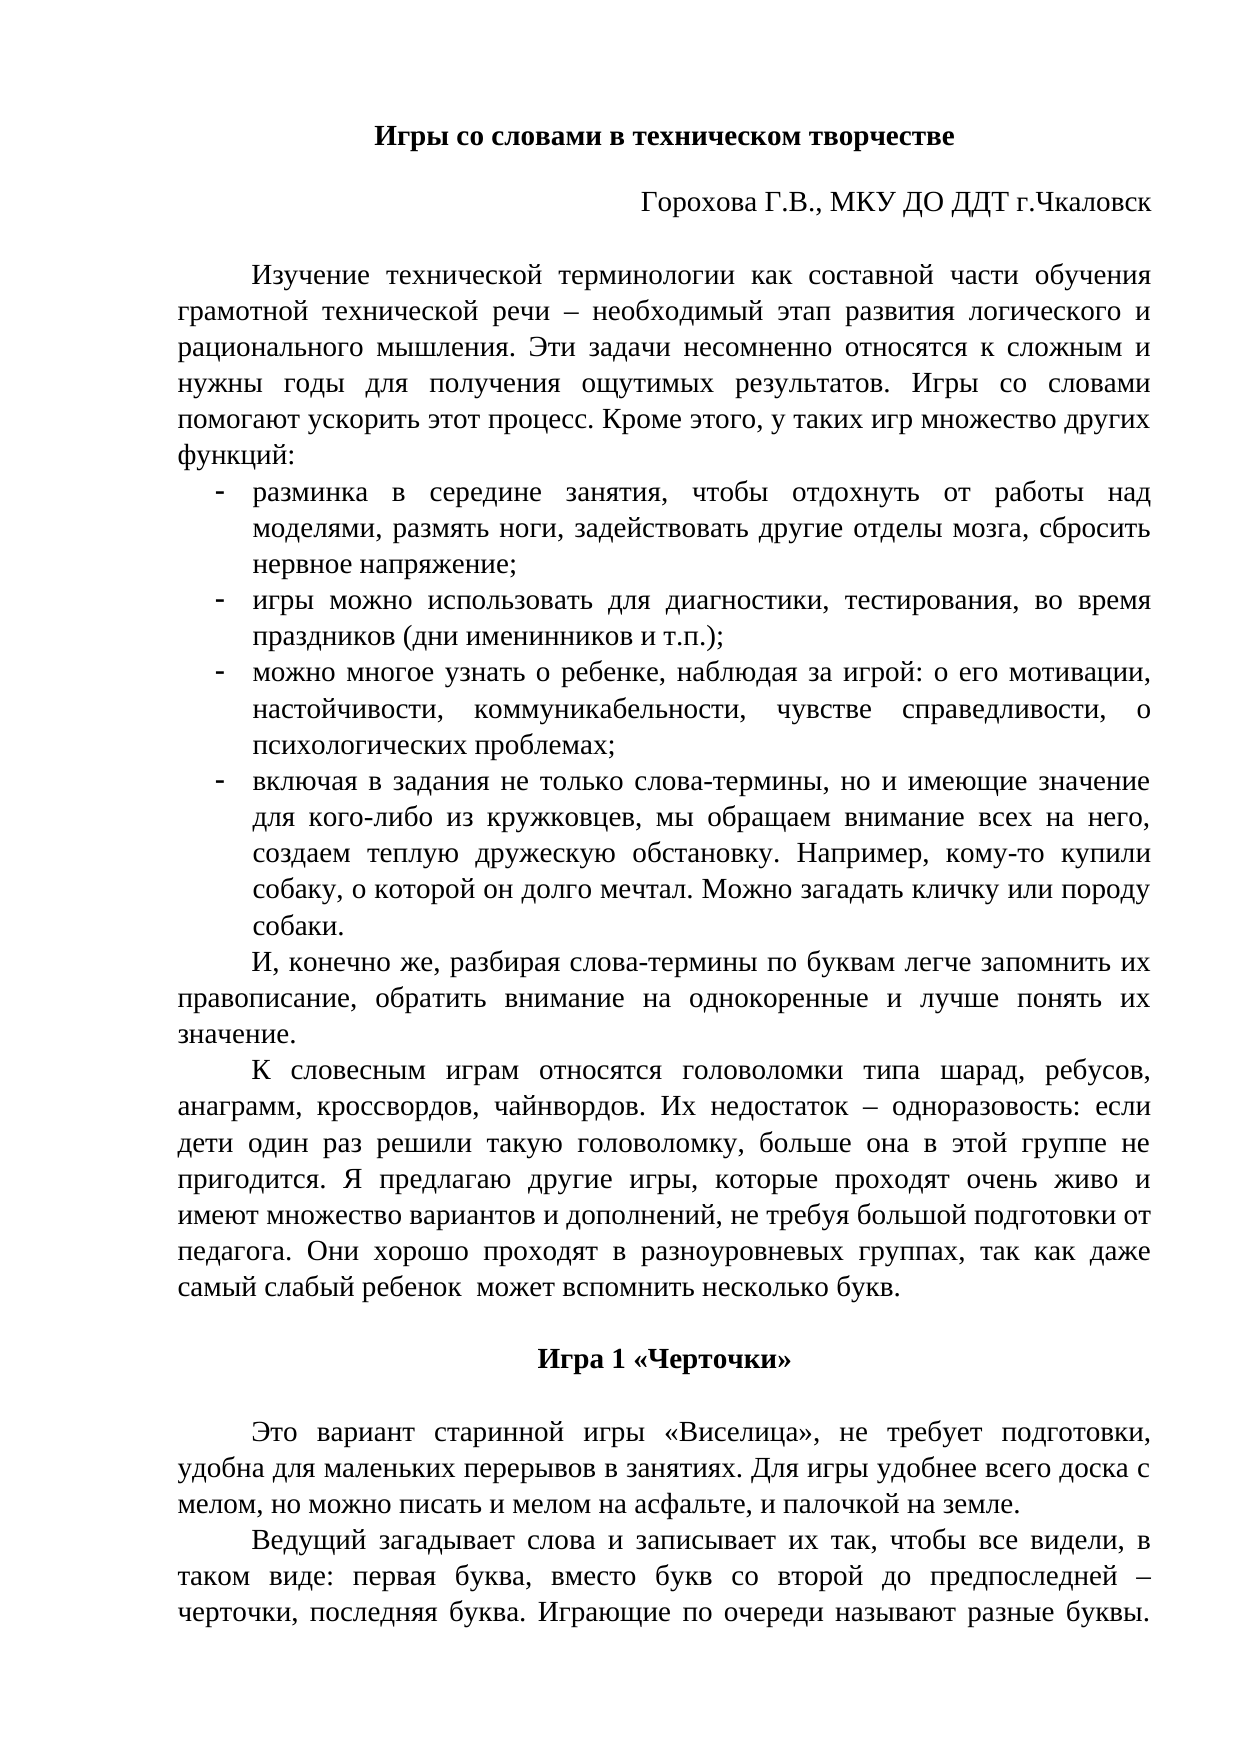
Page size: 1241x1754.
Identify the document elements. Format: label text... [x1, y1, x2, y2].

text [177, 1522, 1152, 1628]
text Игры со словами в техническом творчестве [177, 118, 1152, 152]
text И, конечно же, разбирая слова-термины по буквам легче запомнить их правописание, обратить внимание на однокоренные и лучше понять их значение. [177, 944, 1152, 1050]
text К словесным играм относятся головоломки типа шарад, ребусов, анаграмм, кроссвордов, чайнвордов. Их недостаток – одноразовость: если дети один раз решили такую головоломку, больше она в этой группе не пригодится. Я предлагаю другие игры, которые проходят очень живо и имеют множество вариантов и дополнений, не требуя большой подготовки от педагога. Они хорошо проходят в разноуровневых группах, так как даже самый слабый ребенок может вспомнить несколько букв. [177, 1052, 1152, 1303]
list включая в задания не только слова-термины, но и имеющие значение для кого-либо из кружковцев, мы обращаем внимание всех на него, создаем теплую дружескую обстановку. Например, кому-то купили собаку, о которой он долго мечтал. Можно загадать кличку или породу собаки. [215, 763, 1152, 941]
list разминка в середине занятия, чтобы отдохнуть от работы над моделями, размять ноги, задействовать другие отделы мозга, сбросить нервное напряжение; [215, 474, 1152, 579]
list можно многое узнать о ребенке, наблюдая за игрой: о его мотивации, настойчивости, коммуникабельности, чувстве справедливости, о психологических проблемах; [215, 654, 1152, 761]
text Это вариант старинной игры «Виселица», не требует подготовки, удобна для маленьких перерывов в занятиях. Для игры удобнее всего доска с мелом, но можно писать и мелом на асфальте, и палочкой на земле. [177, 1414, 1152, 1520]
text Игра 1 «Черточки» [177, 1342, 1152, 1375]
list игры можно использовать для диагностики, тестирования, во время праздников (дни именинников и т.п.); [215, 582, 1152, 652]
text Горохова Г.В., МКУ ДО ДДТ г.Чкаловск [177, 184, 1152, 218]
text Изучение технической терминологии как составной части обучения грамотной технической речи – необходимый этап развития логического и рационального мышления. Эти задачи несомненно относятся к сложным и нужны годы для получения ощутимых результатов. Игры со словами помогают ускорить этот процесс. Кроме этого, у таких игр множество других функций: [177, 257, 1152, 471]
